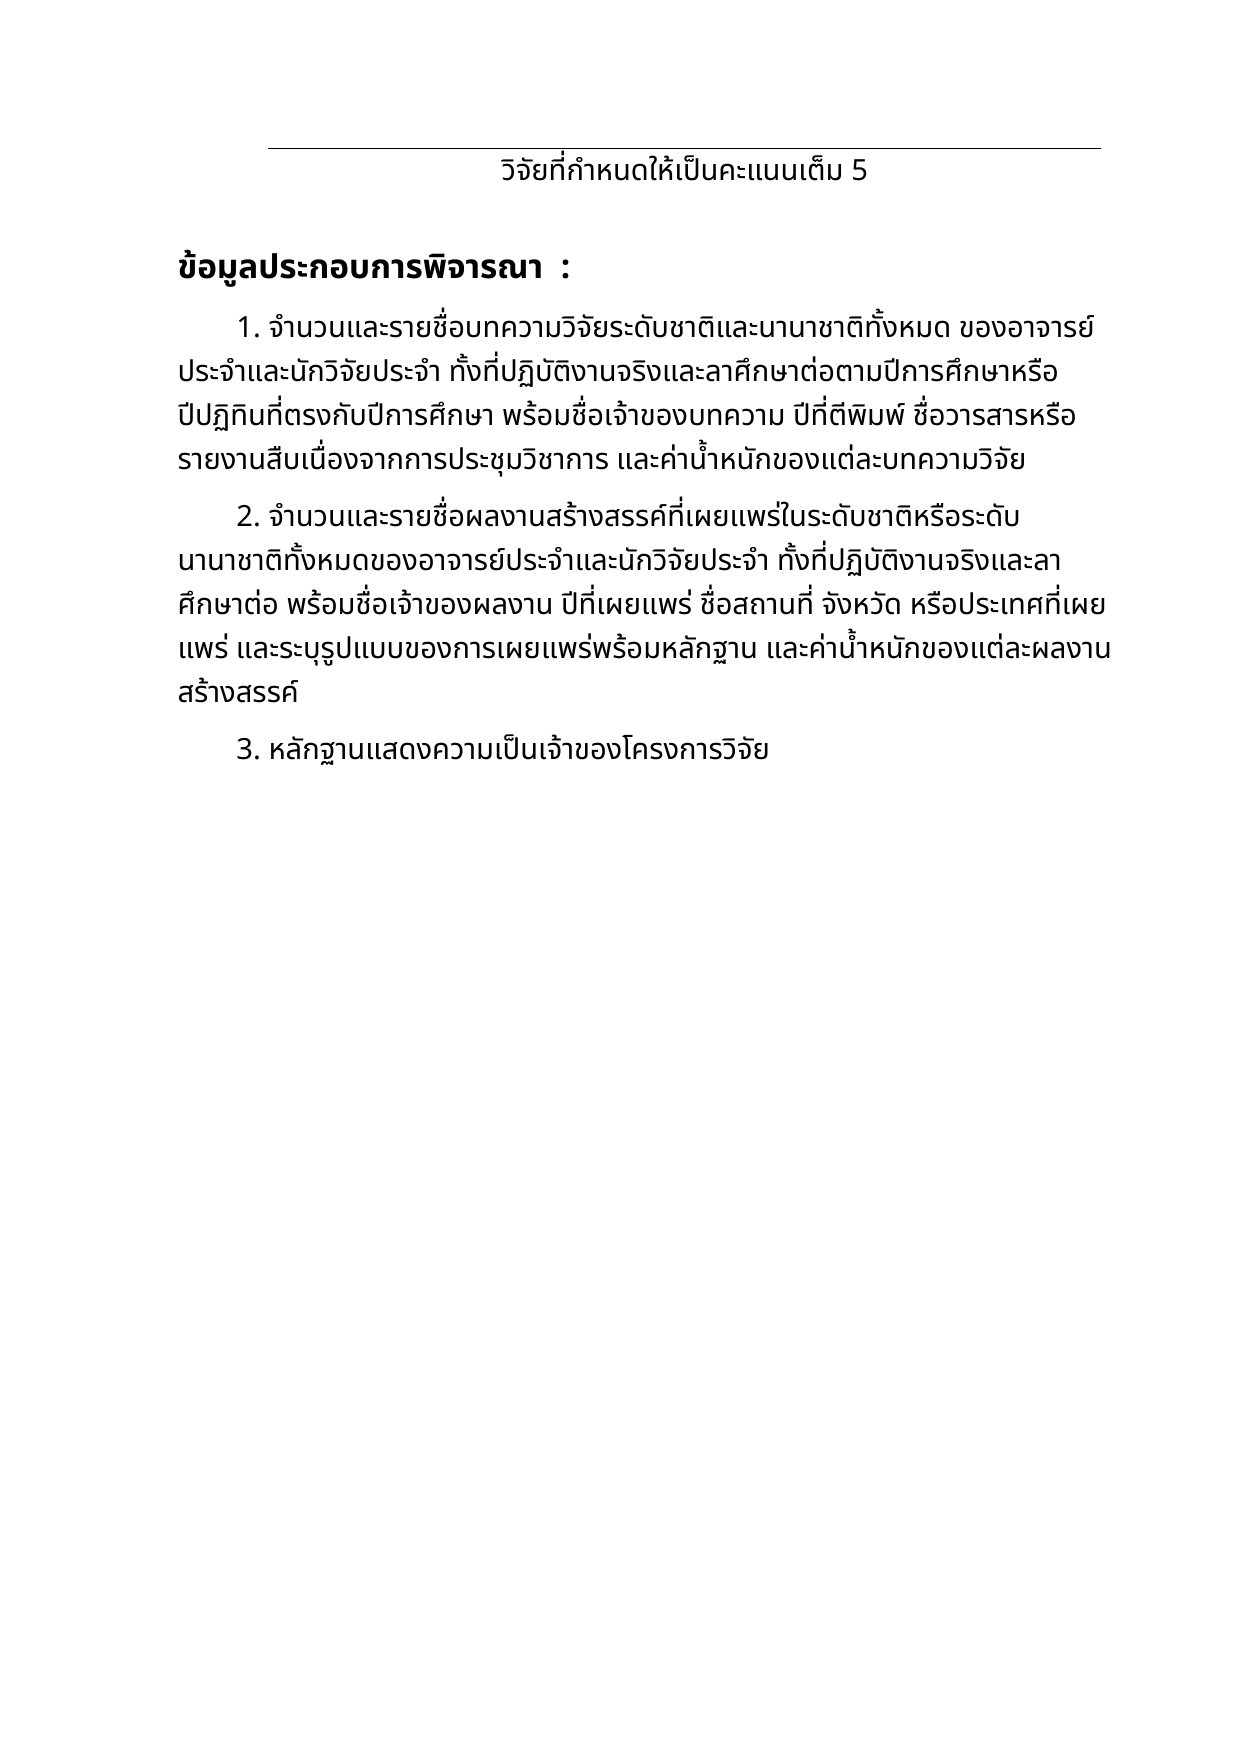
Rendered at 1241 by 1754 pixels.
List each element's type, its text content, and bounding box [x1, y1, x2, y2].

text 2. จำนวนและรายชื่อผลงานสร้างสรรค์ที่เผยแพร่ในระดับชาติหรือระดับนานาชาติทั้งหมดของอาจารย์ประจำและนักวิจัยประจำ ทั้งที่ปฏิบัติงานจริงและลาศึกษาต่อ พร้อมชื่อเจ้าของผลงาน ปีที่เผยแพร่ ชื่อสถานที่ จังหวัด หรือประเทศที่เผยแพร่ และระบุรูปแบบของการเผยแพร่พร้อมหลักฐาน และค่าน้ำหนักของแต่ละผลงานสร้างสรรค์ [177, 495, 1122, 716]
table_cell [268, 149, 1101, 193]
text ข้อมูลประกอบการพิจารณา : [177, 243, 1122, 294]
text 1. จำนวนและรายชื่อบทความวิจัยระดับชาติและนานาชาติทั้งหมด ของอาจารย์ประจำและนักวิจัยประจำ ทั้งที่ปฏิบัติงานจริงและลาศึกษาต่อตามปีการศึกษาหรือปีปฏิทินที่ตรงกับปีการศึกษา พร้อมชื่อเจ้าของบทความ ปีที่ตีพิมพ์ ชื่อวารสารหรือรายงานสืบเนื่องจากการประชุมวิชาการ และค่าน้ำหนักของแต่ละบทความวิจัย [177, 306, 1122, 483]
text 3. หลักฐานแสดงความเป็นเจ้าของโครงการวิจัย [177, 728, 1122, 772]
